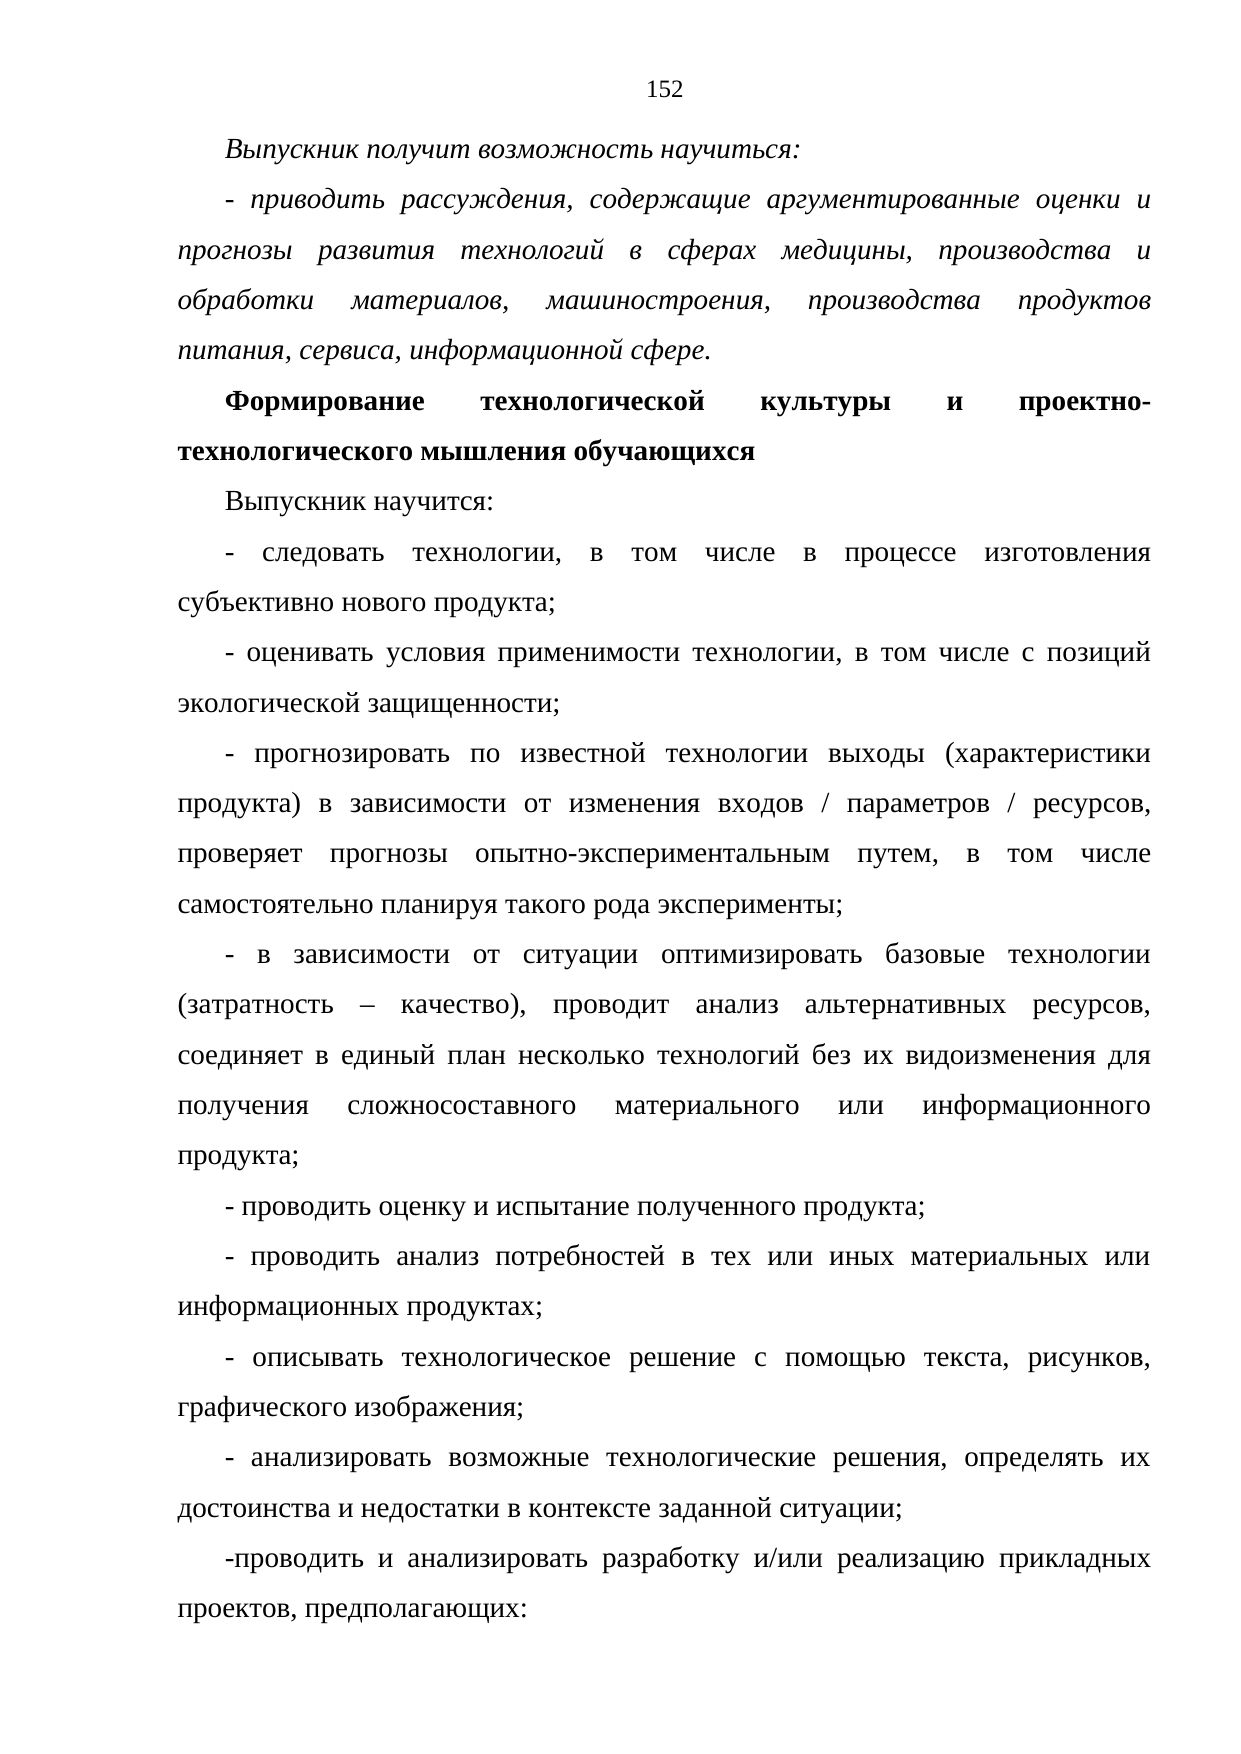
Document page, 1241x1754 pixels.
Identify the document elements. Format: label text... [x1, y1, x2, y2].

text - описывать технологическое решение с помощью текста, рисунков, графического изображения; [177, 1339, 1152, 1423]
text Формирование технологической культуры и проектно-технологического мышления обучающихся [177, 383, 1152, 467]
text - анализировать возможные технологические решения, определять их достоинства и недостатки в контексте заданной ситуации; [177, 1439, 1152, 1523]
text Выпускник научится: [177, 483, 1152, 517]
text - следовать технологии, в том числе в процессе изготовления субъективно нового продукта; [177, 534, 1152, 618]
text Выпускник получит возможность научиться: [177, 131, 1152, 165]
text - оценивать условия применимости технологии, в том числе с позиций экологической защищенности; [177, 634, 1152, 718]
text - проводить оценку и испытание полученного продукта; [177, 1188, 1152, 1221]
text -проводить и анализировать разработку и/или реализацию прикладных проектов, предполагающих: [177, 1540, 1152, 1624]
text - проводить анализ потребностей в тех или иных материальных или информационных продуктах; [177, 1238, 1152, 1322]
text - в зависимости от ситуации оптимизировать базовые технологии (затратность – качество), проводит анализ альтернативных ресурсов, соединяет в единый план несколько технологий без их видоизменения для получения сложносоставного материального или информационного продукта; [177, 936, 1152, 1171]
text - приводить рассуждения, содержащие аргументированные оценки и прогнозы развития технологий в сферах медицины, производства и обработки материалов, машиностроения, производства продуктов питания, сервиса, информационной сфере. [177, 182, 1152, 366]
text - прогнозировать по известной технологии выходы (характеристики продукта) в зависимости от изменения входов / параметров / ресурсов, проверяет прогнозы опытно-экспериментальным путем, в том числе самостоятельно планируя такого рода эксперименты; [177, 735, 1152, 919]
